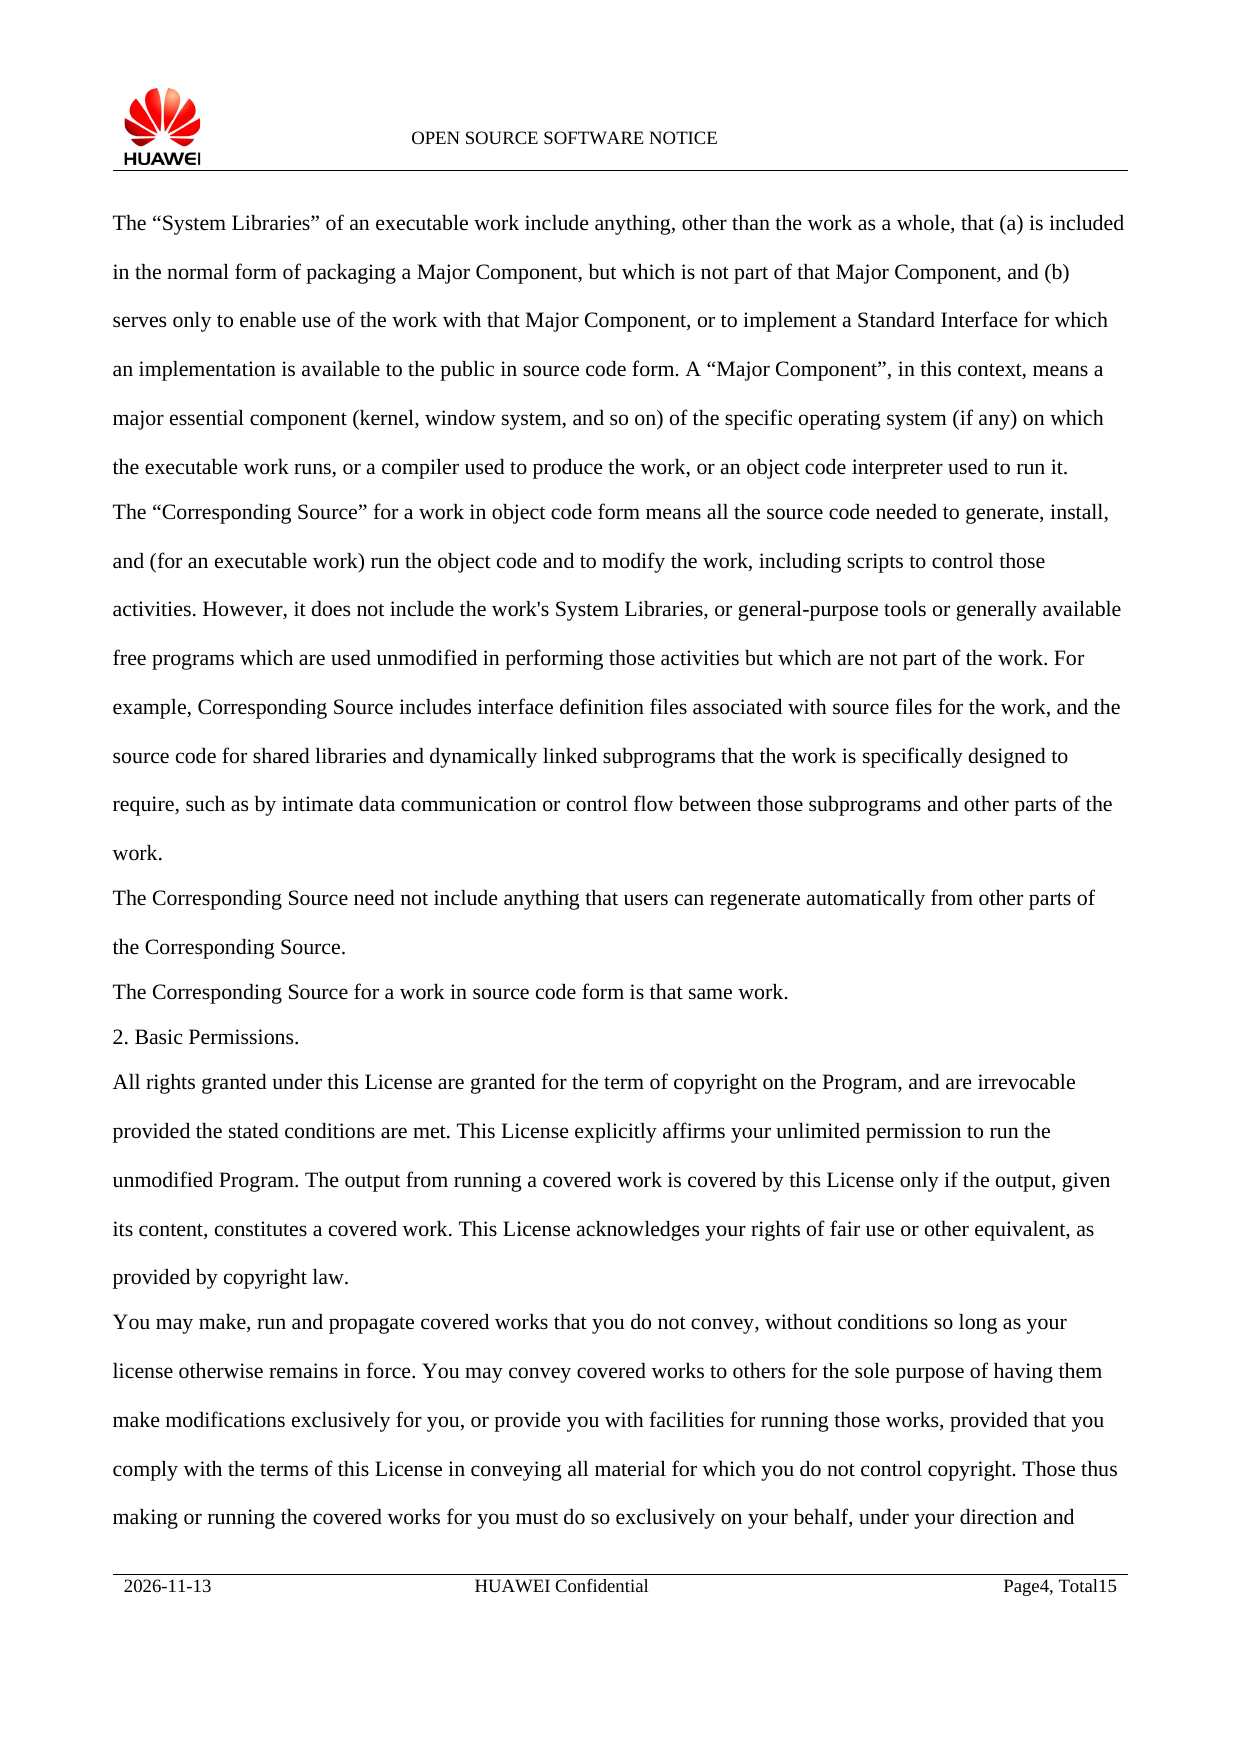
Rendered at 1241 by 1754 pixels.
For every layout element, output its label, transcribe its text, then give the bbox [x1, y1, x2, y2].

text 2. Basic Permissions. [112, 1021, 1128, 1053]
text The Corresponding Source for a work in source code form is that same work. [112, 975, 1128, 1008]
text All rights granted under this License are granted for the term of copyright on the Program, and are irrevocable provided the stated conditions are met. This License explicitly affirms your unlimited permission to run the unmodified Program. The output from running a covered work is covered by this License only if the output, given its content, constitutes a covered work. This License acknowledges your rights of fair use or other equivalent, as provided by copyright law. [112, 1066, 1128, 1293]
text The “Corresponding Source” for a work in object code form means all the source code needed to generate, install, and (for an executable work) run the object code and to modify the work, including scripts to control those activities. However, it does not include the work's System Libraries, or general-purpose tools or generally available free programs which are used unmodified in performing those activities but which are not part of the work. For example, Corresponding Source includes interface definition files associated with source files for the work, and the source code for shared libraries and dynamically linked subprograms that the work is specifically designed to require, such as by intimate data communication or control flow between those subprograms and other parts of the work. [112, 495, 1128, 869]
picture [124, 88, 201, 165]
text The “System Libraries” of an executable work include anything, other than the work as a whole, that (a) is included in the normal form of packaging a Major Component, but which is not part of that Major Component, and (b) serves only to enable use of the work with that Major Component, or to implement a Standard Interface for which an implementation is available to the public in source code form. A “Major Component”, in this context, means a major essential component (kernel, window system, and so on) of the specific operating system (if any) on which the executable work runs, or a compiler used to produce the work, or an object code interpreter used to run it. [112, 206, 1128, 483]
text The Corresponding Source need not include anything that users can regenerate automatically from other parts of the Corresponding Source. [112, 882, 1128, 963]
